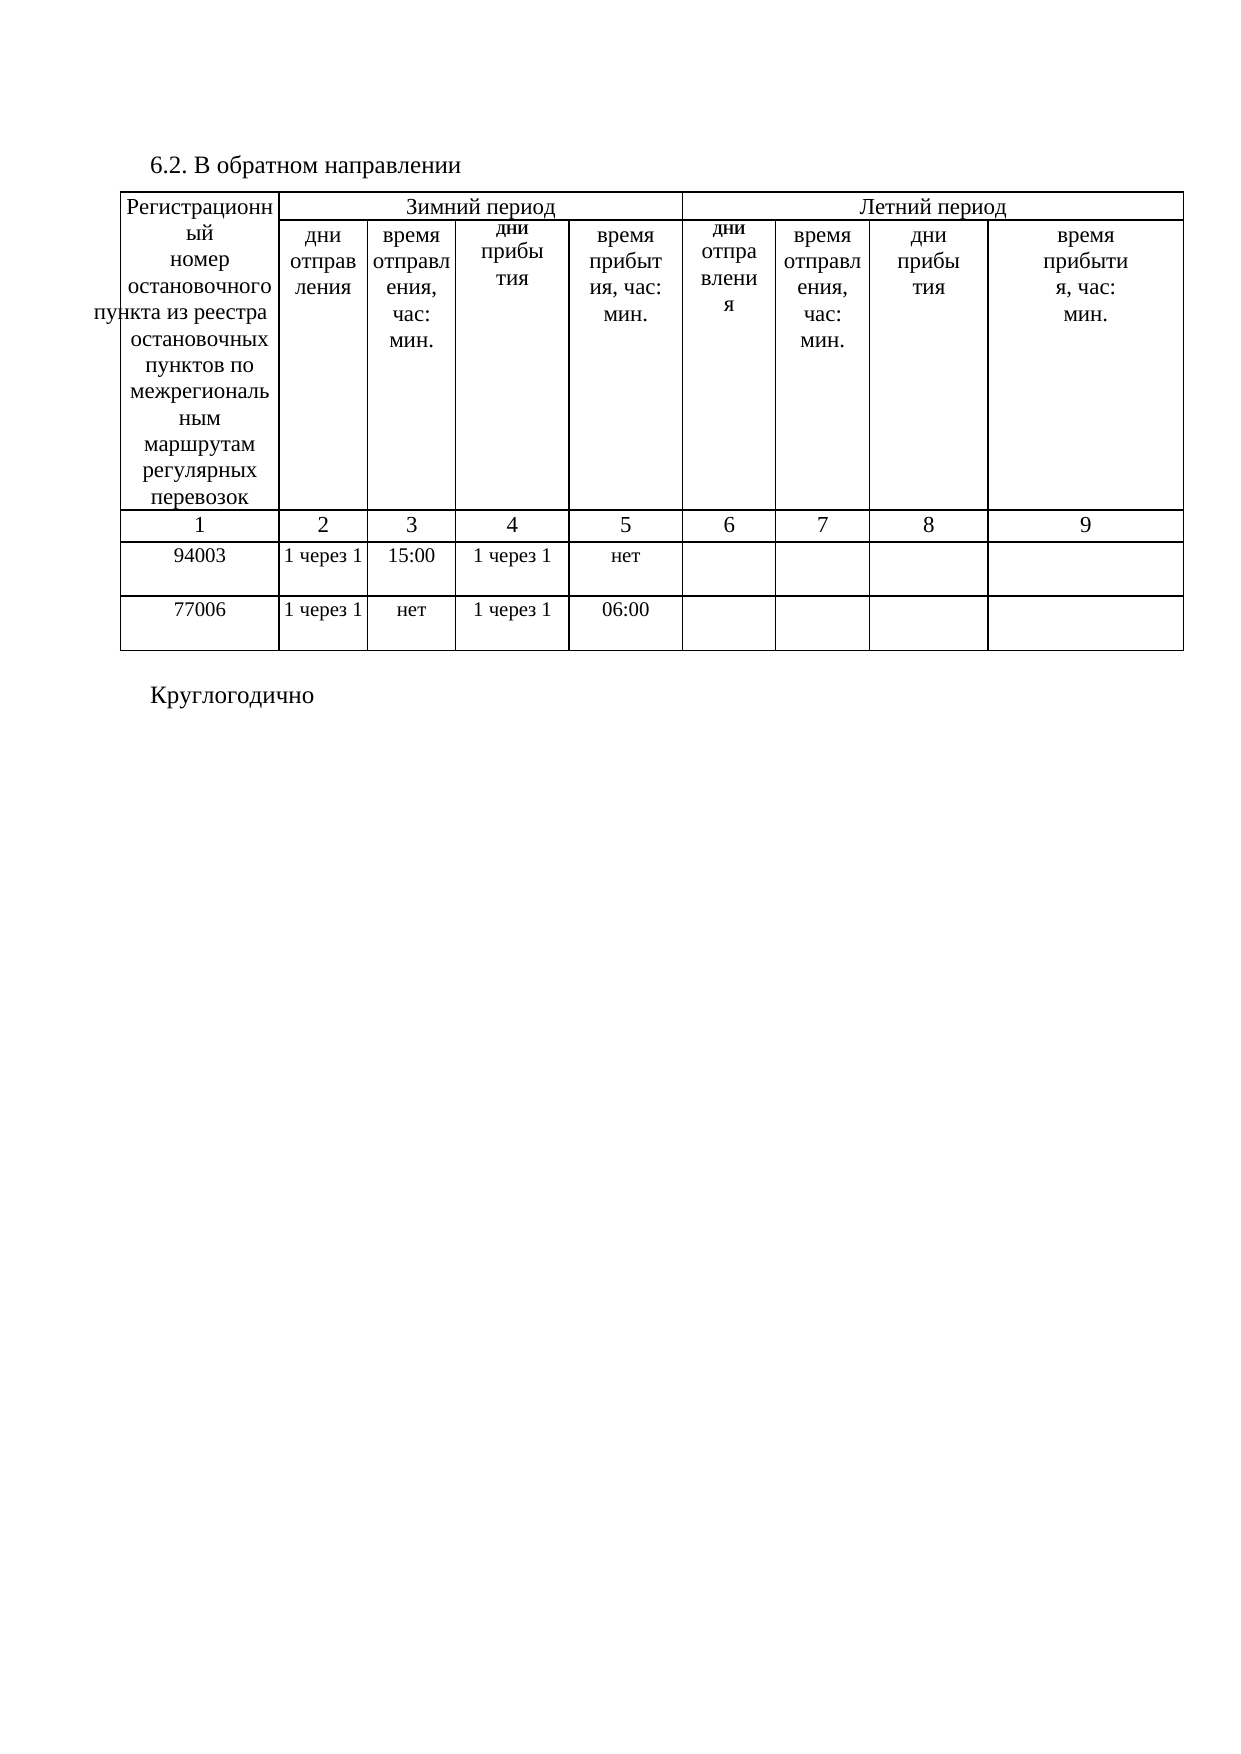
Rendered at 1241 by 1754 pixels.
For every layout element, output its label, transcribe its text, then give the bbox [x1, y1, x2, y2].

table_cell 4 [456, 511, 568, 541]
table_header Зимний период [280, 193, 682, 219]
table_cell нет [368, 597, 455, 650]
table_cell [776, 597, 869, 650]
table_cell 7 [776, 511, 869, 541]
table_cell 94003 [121, 543, 278, 595]
table_cell 1 через 1 [280, 597, 367, 650]
table_cell дни отправ ления [280, 221, 367, 509]
table_cell 8 [870, 511, 987, 541]
table_cell [776, 543, 869, 595]
table_cell время отправл ения, час: мин. [776, 221, 869, 509]
table_cell 2 [280, 511, 367, 541]
table_cell нет [570, 543, 682, 595]
table_cell 1 через 1 [280, 543, 367, 595]
table_cell время прибыт ия, час: мин. [570, 221, 682, 509]
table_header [121, 193, 278, 509]
table_cell [989, 543, 1183, 595]
table_cell [870, 597, 987, 650]
table_cell 1 [121, 511, 278, 541]
table_cell 06:00 [570, 597, 682, 650]
table_cell время прибыти я, час: мин. [989, 221, 1183, 509]
table_cell ДНИ прибы тия [456, 221, 568, 509]
table_cell [989, 597, 1183, 650]
table_cell 3 [368, 511, 455, 541]
text Круглогодично [150, 680, 1090, 709]
table_cell 1 через 1 [456, 543, 568, 595]
table_cell ДНИ отпра влени я [683, 221, 775, 509]
table_header Летний период [683, 193, 1183, 219]
table_cell 15:00 [368, 543, 455, 595]
table_cell 6 [683, 511, 775, 541]
table_cell 9 [989, 511, 1183, 541]
table_cell время отправл ения, час: мин. [368, 221, 455, 509]
table_cell 5 [570, 511, 682, 541]
table_cell [683, 597, 775, 650]
text 6.2. В обратном направлении [150, 150, 1090, 179]
table_cell 1 через 1 [456, 597, 568, 650]
table_cell дни прибы тия [870, 221, 987, 509]
table_cell 77006 [121, 597, 278, 650]
table_cell [870, 543, 987, 595]
table_cell [683, 543, 775, 595]
